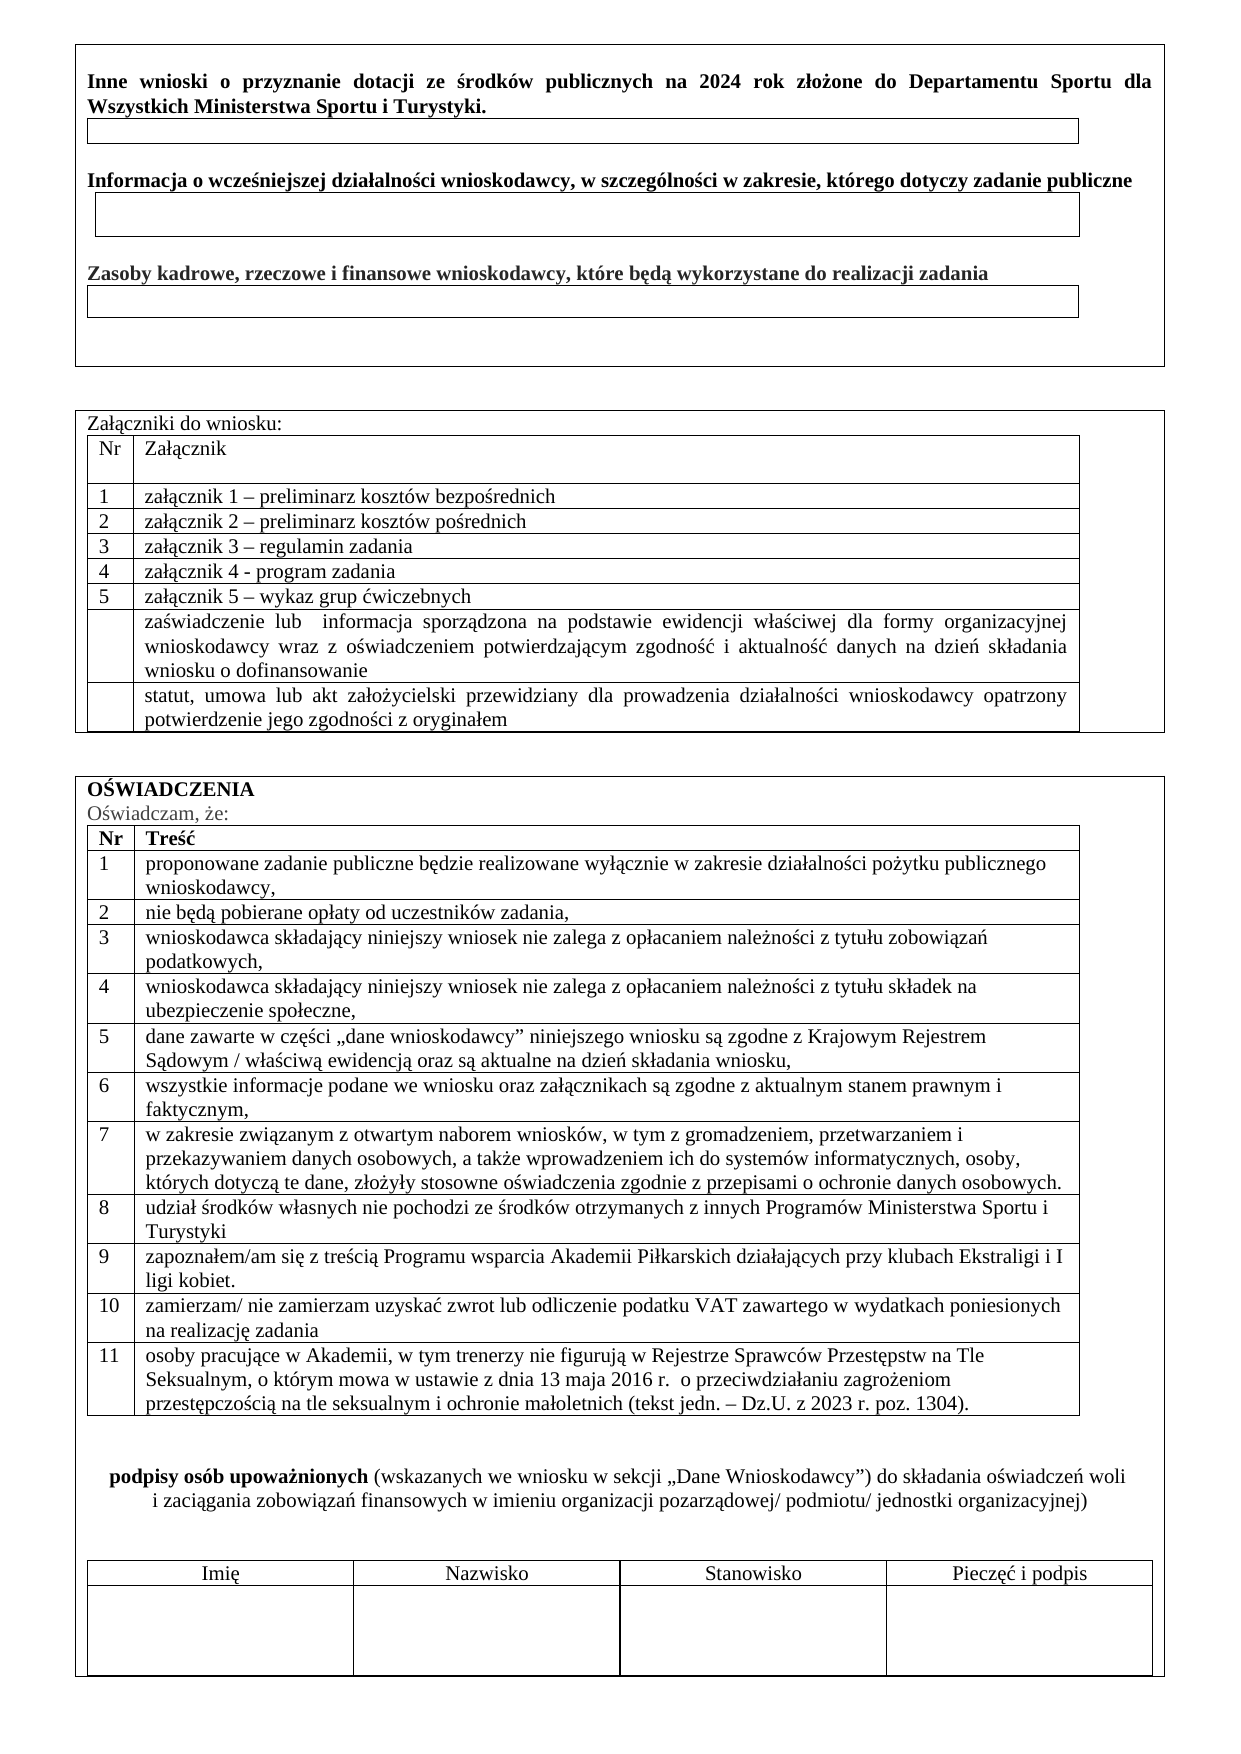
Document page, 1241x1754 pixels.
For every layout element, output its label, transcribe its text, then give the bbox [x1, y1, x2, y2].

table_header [76, 777, 1164, 1676]
table_header Załączniki do wniosku: [76, 411, 1164, 732]
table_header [76, 45, 1164, 366]
